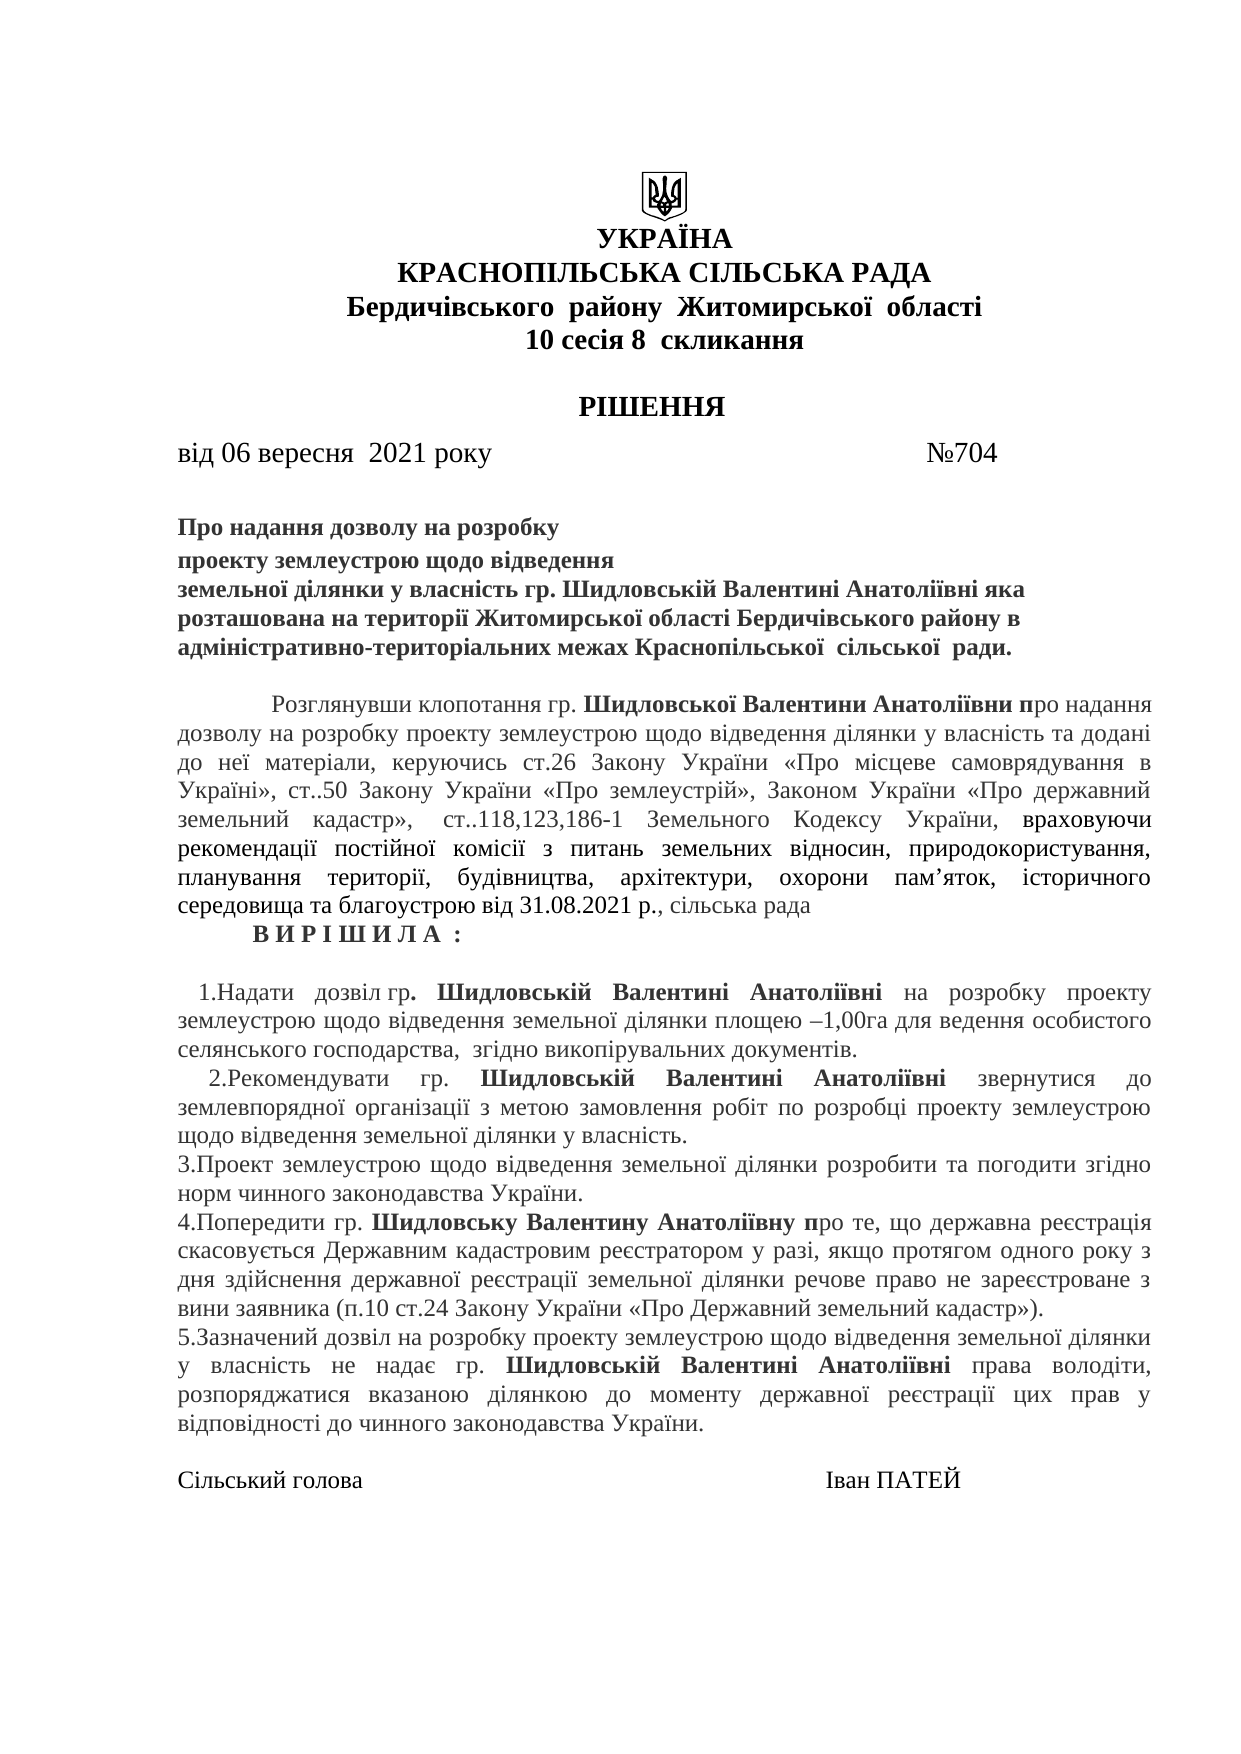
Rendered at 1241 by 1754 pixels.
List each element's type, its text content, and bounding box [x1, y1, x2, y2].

text УКРАЇНА [177, 222, 1152, 255]
text від 06 вересня 2021 року №704 [177, 435, 1152, 469]
text 3.Проект землеустрою щодо відведення земельної ділянки розробити та погодити згідно норм чинного законодавства України. [177, 1149, 1152, 1207]
text проекту землеустрою щодо відведення [177, 546, 1040, 574]
text земельної ділянки у власність гр. Шидловській Валентині Анатоліївні яка розташована на території Житомирської області Бердичівського району в адміністративно-територіальних межах Краснопільської сільської ради. [177, 574, 1040, 661]
text 2.Рекомендувати гр. Шидловській Валентині Анатоліївні звернутися до землевпорядної організації з метою замовлення робіт по розробці проекту землеустрою щодо відведення земельної ділянки у власність. [177, 1063, 1152, 1149]
text РІШЕННЯ [177, 389, 1152, 423]
text 4.Попередити гр. Шидловську Валентину Анатоліївну про те, що державна реєстрація скасовується Державним кадастровим реєстратором у разі, якщо протягом одного року з дня здійснення державної реєстрації земельної ділянки речове право не зареєстроване з вини заявника (п.10 ст.24 Закону України «Про Державний земельний кадастр»). [177, 1207, 1152, 1322]
text Сільський голова Іван ПАТЕЙ [177, 1466, 1152, 1494]
text 1.Надати дозвіл гр. Шидловській Валентині Анатоліївні на розробку проекту землеустрою щодо відведення земельної ділянки площею –1,00га для ведення особистого селянського господарства, згідно викопірувальних документів. [177, 977, 1152, 1063]
text КРАСНОПІЛЬСЬКА СІЛЬСЬКА РАДА [177, 255, 1152, 289]
text 5.Зазначений дозвіл на розробку проекту землеустрою щодо відведення земельної ділянки у власність не надає гр. Шидловській Валентині Анатоліївні права володіти, розпоряджатися вказаною ділянкою до моменту державної реєстрації цих прав у відповідності до чинного законодавства України. [177, 1322, 1152, 1437]
text Про надання дозволу на розробку [177, 512, 1152, 541]
text Бердичівського району Житомирської області [177, 289, 1152, 322]
text В И Р І Ш И Л А : [177, 919, 1152, 948]
text Розглянувши клопотання гр. Шидловської Валентини Анатоліївни про надання дозволу на розробку проекту землеустрою щодо відведення ділянки у власність та додані до неї матеріали, керуючись ст.26 Закону України «Про місцеве самоврядування в Україні», ст..50 Закону України «Про землеустрій», Законом України «Про державний земельний кадастр», ст..118,123,186-1 Земельного Кодексу України, враховуючи рекомендації постійної комісії з питань земельних відносин, природокористування, планування території, будівництва, архітектури, охорони пам’яток, історичного середовища та благоустрою від 31.08.2021 р., сільська рада [177, 689, 1152, 919]
text 10 сесія 8 скликання [177, 322, 1152, 356]
